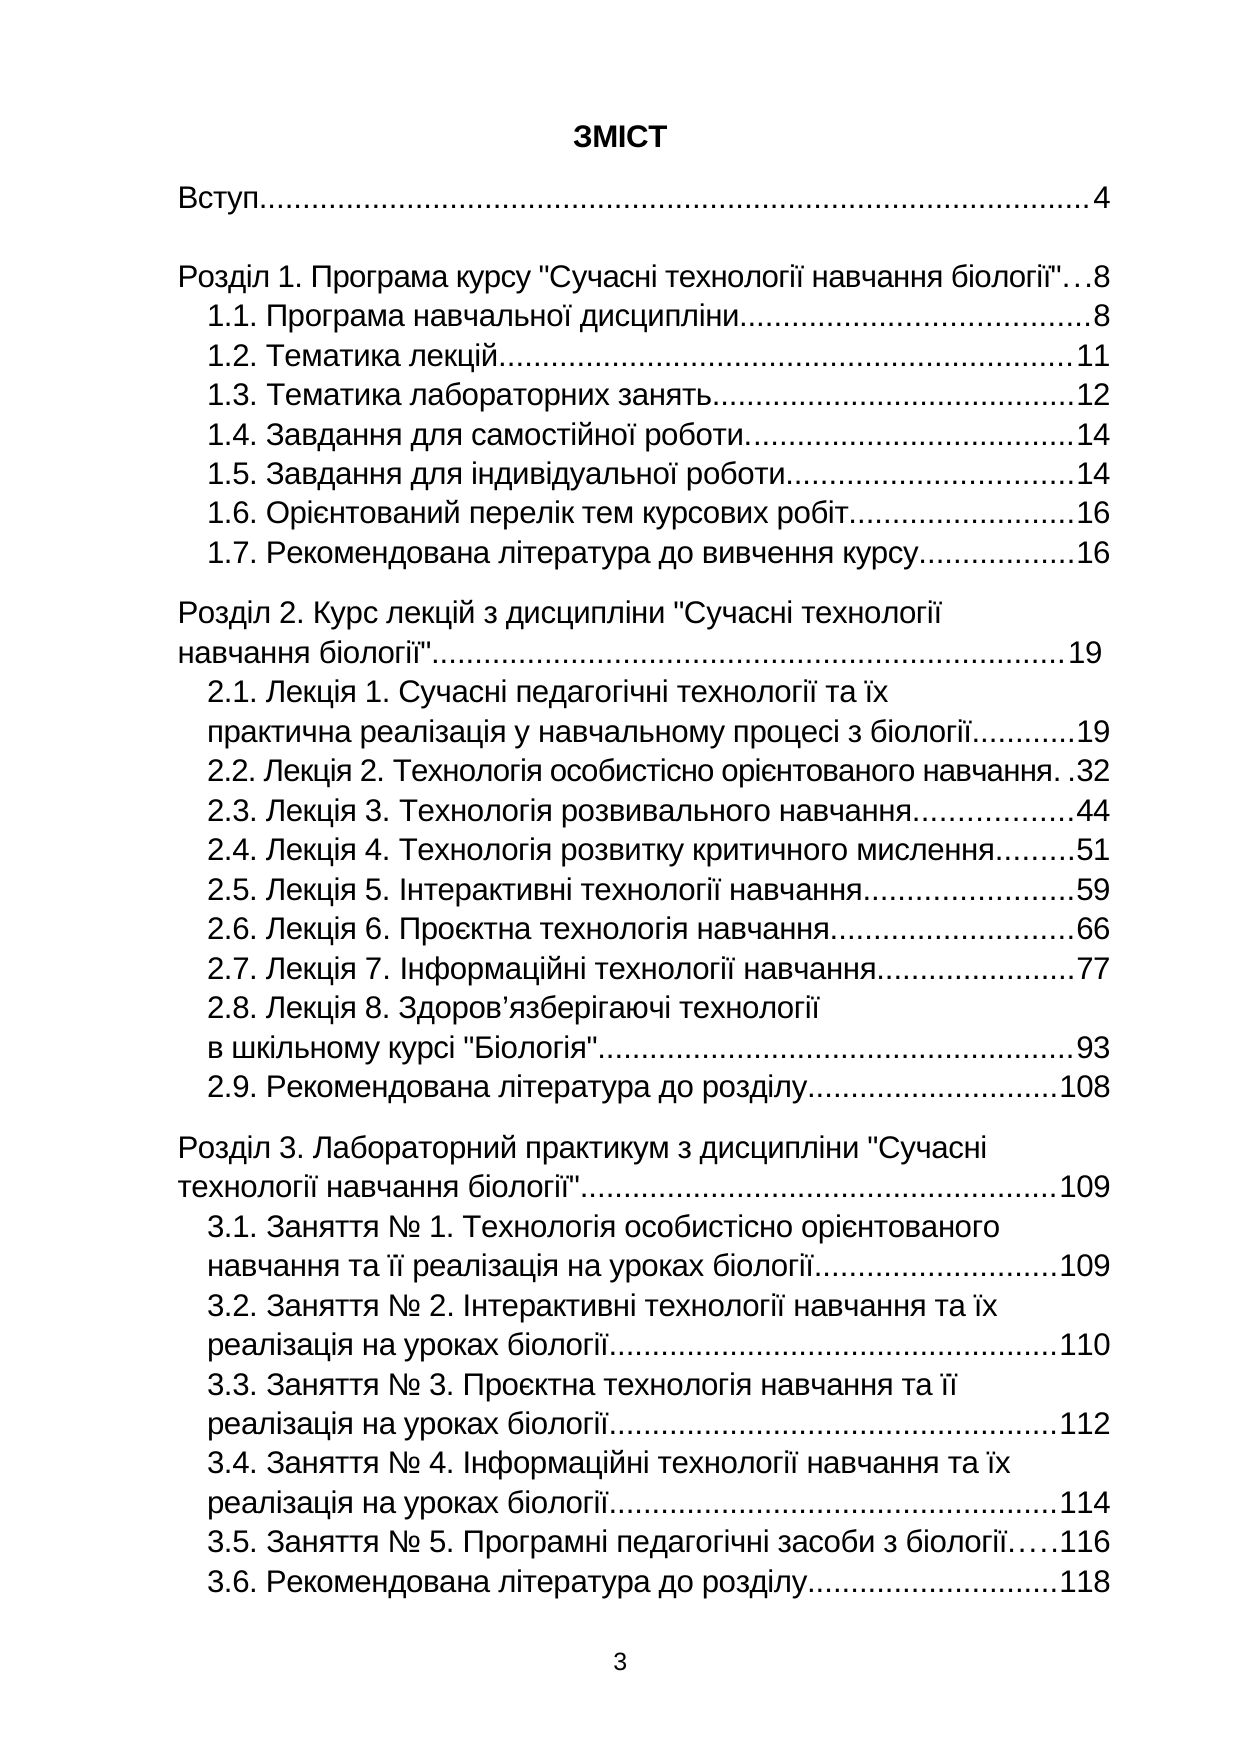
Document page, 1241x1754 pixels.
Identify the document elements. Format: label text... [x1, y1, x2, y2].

text реалізація на уроках біології 112 [118, 1405, 1122, 1441]
text 3.6. Рекомендована література до розділу 118 [118, 1563, 1122, 1599]
text 2.8. Лекція 8. Здоров’язберігаючі технології [118, 989, 1121, 1025]
title 1.6. Орієнтований перелік тем курсових робіт 16 [118, 494, 1122, 530]
text Розділ 1. Програма курсу "Сучасні технології навчання біології" 8 [173, 258, 1122, 293]
text Розділ 3. Лабораторний практикум з дисципліни "Сучасні [118, 1129, 1122, 1165]
text 3.1. Заняття № 1. Технологія особистісно орієнтованого [118, 1208, 1122, 1244]
text в шкільному курсі "Біологія" 93 [118, 1029, 1121, 1065]
text 3.3. Заняття № 3. Проєктна технологія навчання та її [118, 1366, 1122, 1402]
text 2.3. Лекція 3. Технологія розвивального навчання 44 [118, 792, 1122, 828]
text 1.2. Тематика лекцій 11 [118, 337, 1122, 372]
text 3.5. Заняття № 5. Програмні педагогічні засоби з біології 116 [118, 1523, 1122, 1559]
text навчання біології" 19 [118, 634, 1122, 670]
text 1.7. Рекомендована література до вивчення курсу 16 [118, 534, 1122, 570]
text 2.9. Рекомендована література до розділу 108 [118, 1068, 1122, 1104]
text Зміст [118, 118, 1122, 154]
text 2.6. Лекція 6. Проєктна технологія навчання 66 [118, 910, 1122, 946]
text 2.2. Лекція 2. Технологія особистісно орієнтованого навчання 32 [118, 752, 1122, 788]
text 1.3. Тематика лабораторних занять. 12 [118, 376, 1122, 412]
text навчання та її реалізація на уроках біології 109 [118, 1247, 1122, 1283]
text 2.7. Лекція 7. Інформаційні технології навчання 77 [118, 950, 1121, 986]
text реалізація на уроках біології 110 [118, 1326, 1122, 1362]
title 1.5. Завдання для індивідуальної роботи. 14 [118, 455, 1122, 491]
title 1.4. Завдання для самостійної роботи. 14 [118, 416, 1122, 451]
text 2.5. Лекція 5. Інтерактивні технології навчання 59 [118, 871, 1122, 907]
text практична реалізація у навчальному процесі з біології 19 [118, 713, 1122, 749]
text Розділ 2. Курс лекцій з дисципліни "Сучасні технології [118, 594, 1122, 630]
text 3.2. Заняття № 2. Інтерактивні технології навчання та їх [118, 1287, 1122, 1323]
text 1.1. Програма навчальної дисципліни. 8 [118, 297, 1122, 333]
text 2.4. Лекція 4. Технологія розвитку критичного мислення 51 [118, 831, 1122, 867]
text 2.1. Лекція 1. Сучасні педагогічні технології та їх [118, 673, 1122, 709]
text 3.4. Заняття № 4. Інформаційні технології навчання та їх [118, 1444, 1122, 1481]
text реалізація на уроках біології 114 [118, 1484, 1122, 1520]
list Вступ 4 [118, 179, 1122, 214]
text технології навчання біології" 109 [118, 1168, 1122, 1204]
